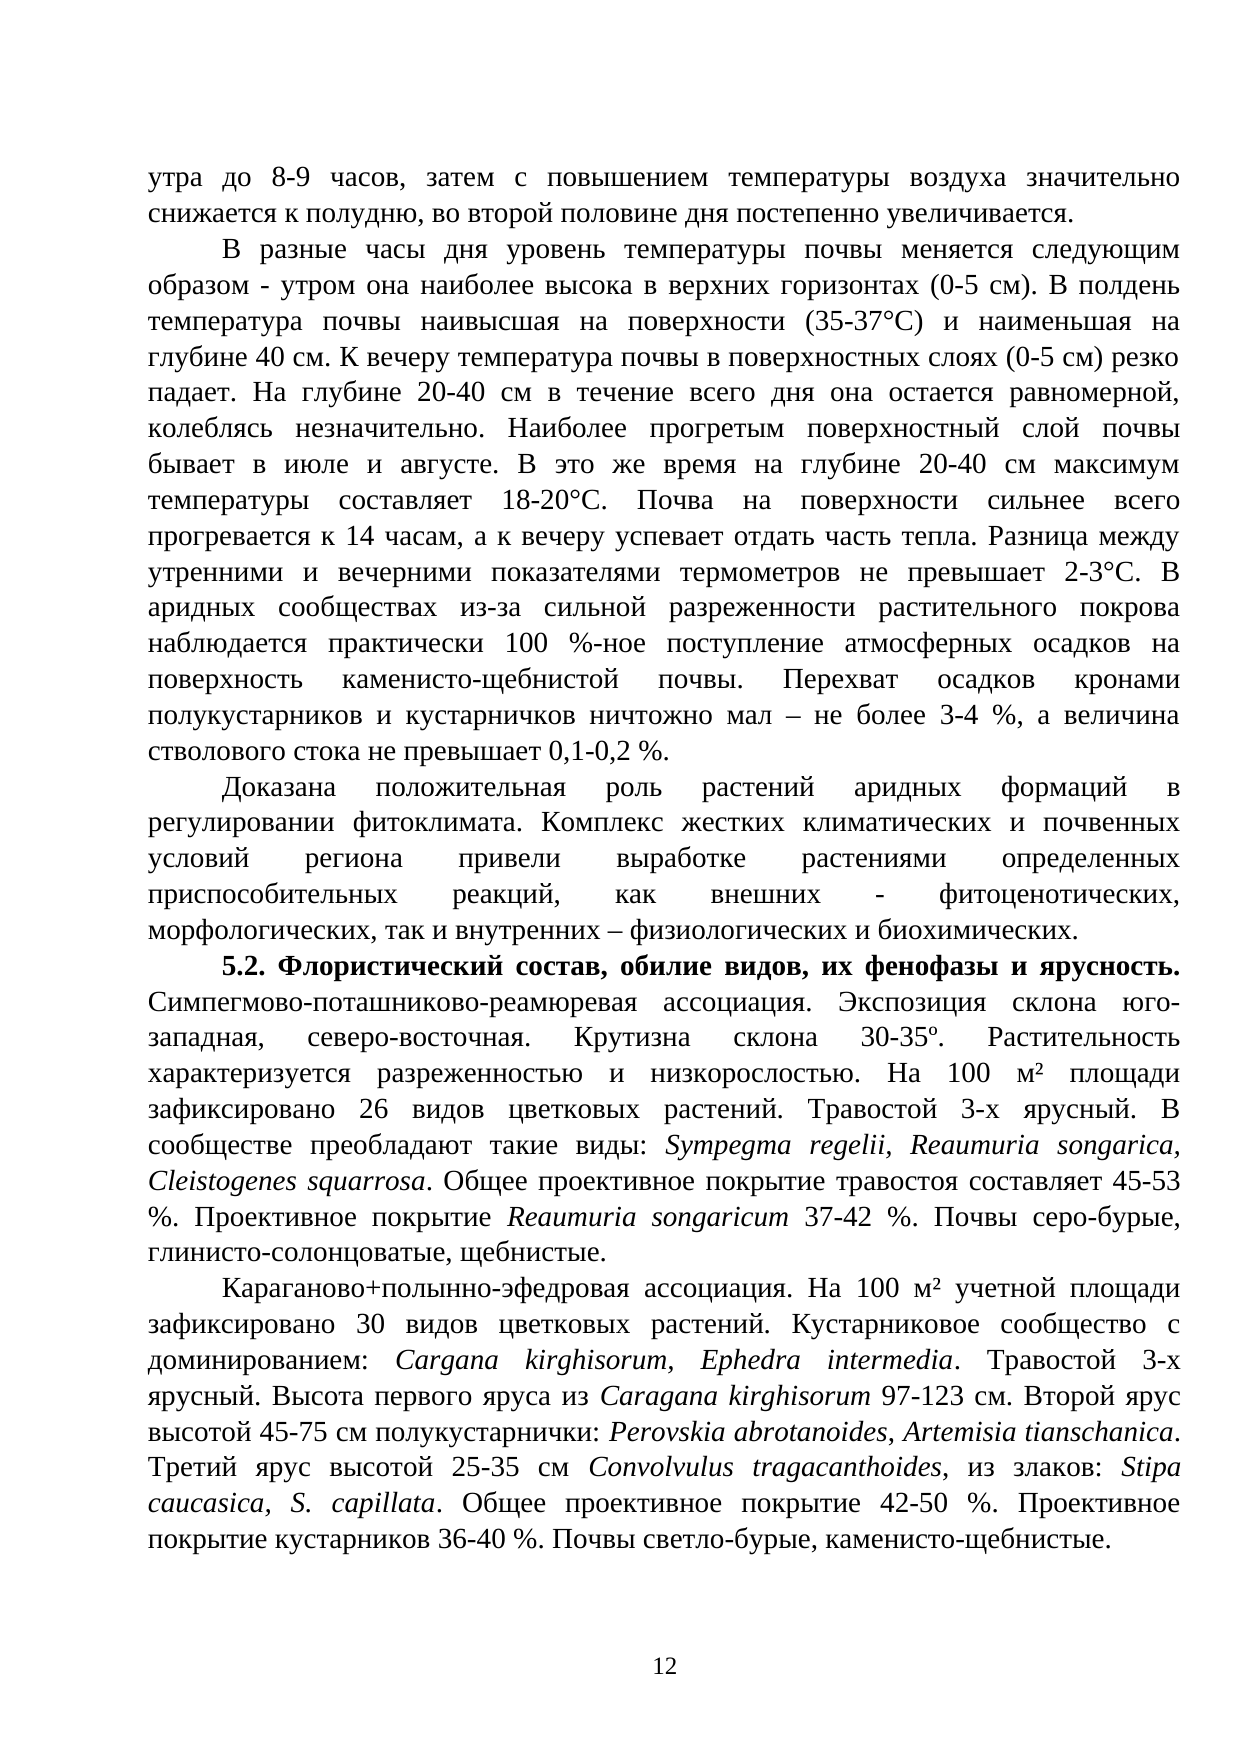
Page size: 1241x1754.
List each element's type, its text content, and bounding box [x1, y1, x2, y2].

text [148, 159, 1181, 229]
text В разные часы дня уровень температуры почвы меняется следующим образом - утром она наиболее высока в верхних горизонтах (0-5 см). В полдень температура почвы наивысшая на поверхности (35-37°С) и наименьшая на глубине 40 см. К вечеру температура почвы в поверхностных слоях (0-5 см) резко падает. На глубине 20-40 см в течение всего дня она остается равномерной, колеблясь незначительно. Наиболее прогретым поверхностный слой почвы бывает в июле и августе. В это же время на глубине 20-40 см максимум температуры составляет 18-20°С. Почва на поверхности сильнее всего прогревается к 14 часам, а к вечеру успевает отдать часть тепла. Разница между утренними и вечерними показателями термометров не превышает 2-3°С. В аридных сообществах из-за сильной разреженности растительного покрова наблюдается практически 100 %-ное поступление атмосферных осадков на поверхность каменисто-щебнистой почвы. Перехват осадков кронами полукустарников и кустарничков ничтожно мал – не более 3-4 %, а величина стволового стока не превышает 0,1-0,2 %. [148, 231, 1181, 766]
text Караганово+полынно-эфедровая ассоциация. На 100 м² учетной площади зафиксировано 30 видов цветковых растений. Кустарниковое сообщество с доминированием: Cargana kirghisorum, Ephedra intermedia. Травостой 3-х ярусный. Высота первого яруса из Caragana kirghisorum 97-123 см. Второй ярус высотой 45-75 см полукустарнички: Perovskia abrotanoides, Artemisia tianschanica. Третий ярус высотой 25-35 см Convolvulus tragacanthoides, из злаков: Stipa caucasica, S. capillata. Общее проективное покрытие 42-50 %. Проективное покрытие кустарников 36-40 %. Почвы светло-бурые, каменисто-щебнистые. [148, 1270, 1181, 1555]
text 5.2. Флористический состав, обилие видов, их фенофазы и ярусность. Симпегмово-поташниково-реамюревая ассоциация. Экспозиция склона юго-западная, северо-восточная. Крутизна склона 30-35º. Растительность характеризуется разреженностью и низкорослостью. На 100 м² площади зафиксировано 26 видов цветковых растений. Травостой 3-х ярусный. В сообществе преобладают такие виды: Sympegma regelii, Reaumuria songarica, Cleistogenes squarrosa. Общее проективное покрытие травостоя составляет 45-53 %. Проективное покрытие Reaumuria songaricum 37-42 %. Почвы серо-бурые, глинисто-солонцоватые, щебнистые. [148, 948, 1181, 1268]
text Доказана положительная роль растений аридных формаций в регулировании фитоклимата. Комплекс жестких климатических и почвенных условий региона привели выработке растениями определенных приспособительных реакций, как внешних - фитоценотических, морфологических, так и внутренних – физиологических и биохимических. [148, 769, 1181, 946]
